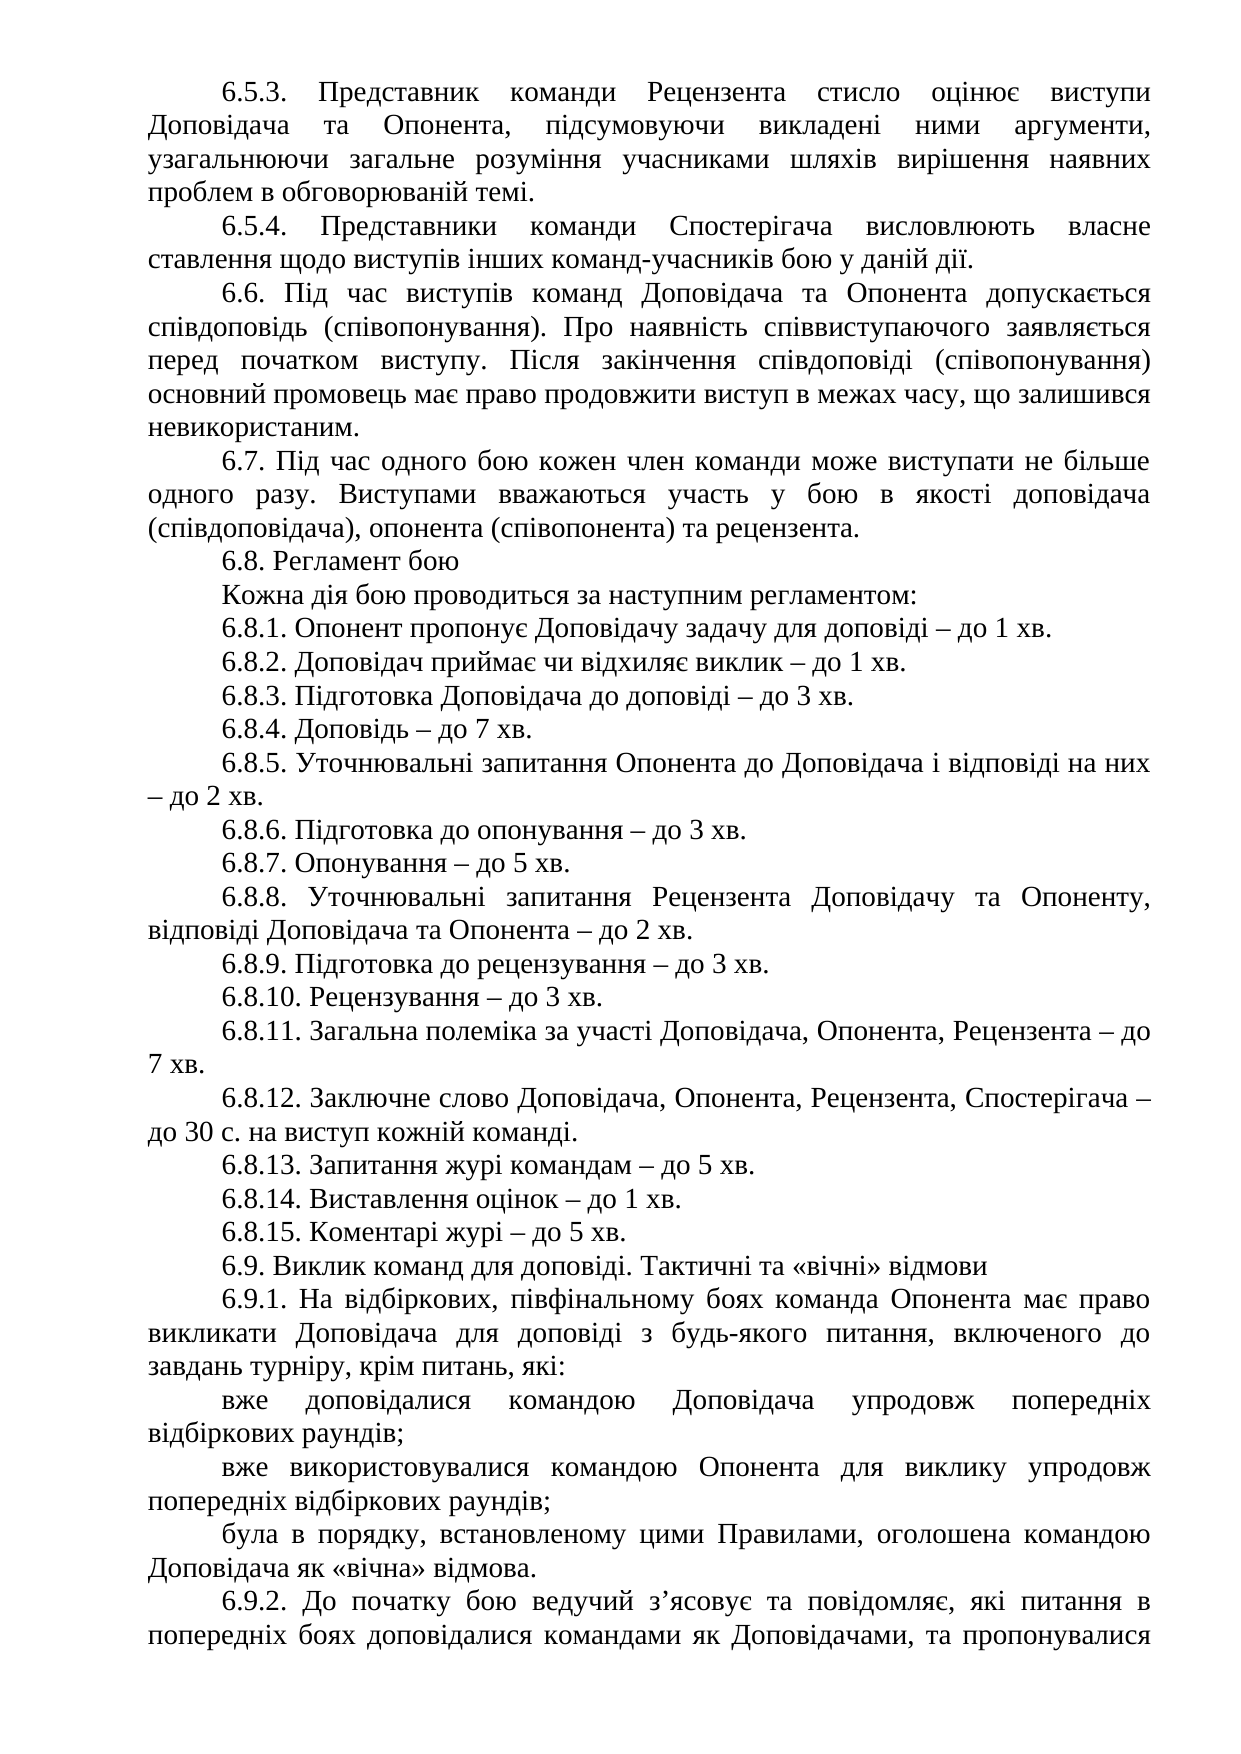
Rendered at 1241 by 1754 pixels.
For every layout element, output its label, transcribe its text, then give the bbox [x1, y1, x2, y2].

text 6.8.15. Коментарі журі – до 5 хв. [148, 1214, 1152, 1248]
text 6.5.4. Представники команди Спостерігача висловлюють власне ставлення щодо виступів інших команд-учасників бою у даній дії. [148, 208, 1152, 275]
text 6.8.4. Доповідь – до 7 хв. [148, 711, 1152, 745]
text 6.8.14. Виставлення оцінок – до 1 хв. [148, 1181, 1152, 1214]
text 6.7. Під час одного бою кожен член команди може виступати не більше одного разу. Виступами вважаються участь у бою в якості доповідача (співдоповідача), опонента (співопонента) та рецензента. [148, 443, 1152, 543]
text 6.8.6. Підготовка до опонування – до 3 хв. [148, 812, 1152, 845]
text Кожна дія бою проводиться за наступним регламентом: [148, 577, 1152, 611]
text 6.5.3. Представник команди Рецензента стисло оцінює виступи Доповідача та Опонента, підсумовуючи викладені ними аргументи, узагальнюючи загальне розуміння учасниками шляхів вирішення наявних проблем в обговорюваній темі. [148, 74, 1152, 208]
text вже доповідалися командою Доповідача упродовж попередніх відбіркових раундів; [148, 1382, 1152, 1449]
text 6.8.5. Уточнювальні запитання Опонента до Доповідача і відповіді на них – до 2 хв. [148, 745, 1152, 812]
text 6.8.2. Доповідач приймає чи відхиляє виклик – до 1 хв. [148, 644, 1152, 678]
text 6.8. Регламент бою [148, 543, 1152, 577]
text була в порядку, встановленому цими Правилами, оголошена командою Доповідача як «вічна» відмова. [148, 1516, 1152, 1583]
text 6.9.1. На відбіркових, півфінальному боях команда Опонента має право викликати Доповідача для доповіді з будь-якого питання, включеного до завдань турніру, крім питань, які: [148, 1281, 1152, 1382]
text 6.9. Виклик команд для доповіді. Тактичні та «вічні» відмови [148, 1248, 1152, 1281]
text вже використовувалися командою Опонента для виклику упродовж попередніх відбіркових раундів; [148, 1449, 1152, 1516]
text 6.6. Під час виступів команд Доповідача та Опонента допускається співдоповідь (співопонування). Про наявність співвиступаючого заявляється перед початком виступу. Після закінчення співдоповіді (співопонування) основний промовець має право продовжити виступ в межах часу, що залишився невикористаним. [148, 275, 1152, 443]
text 6.8.11. Загальна полеміка за участі Доповідача, Опонента, Рецензента – до 7 хв. [148, 1013, 1152, 1080]
text 6.8.1. Опонент пропонує Доповідачу задачу для доповіді – до 1 хв. [148, 611, 1152, 644]
text 6.8.7. Опонування – до 5 хв. [148, 845, 1152, 879]
text 6.8.9. Підготовка до рецензування – до 3 хв. [148, 946, 1152, 979]
text 6.8.3. Підготовка Доповідача до доповіді – до 3 хв. [148, 678, 1152, 711]
text 6.8.10. Рецензування – до 3 хв. [148, 979, 1152, 1013]
text 6.8.13. Запитання журі командам – до 5 хв. [148, 1147, 1152, 1181]
text 6.8.12. Заключне слово Доповідача, Опонента, Рецензента, Спостерігача – до 30 с. на виступ кожній команді. [148, 1080, 1152, 1147]
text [148, 1583, 1152, 1650]
text 6.8.8. Уточнювальні запитання Рецензента Доповідачу та Опоненту, відповіді Доповідача та Опонента – до 2 хв. [148, 879, 1152, 946]
